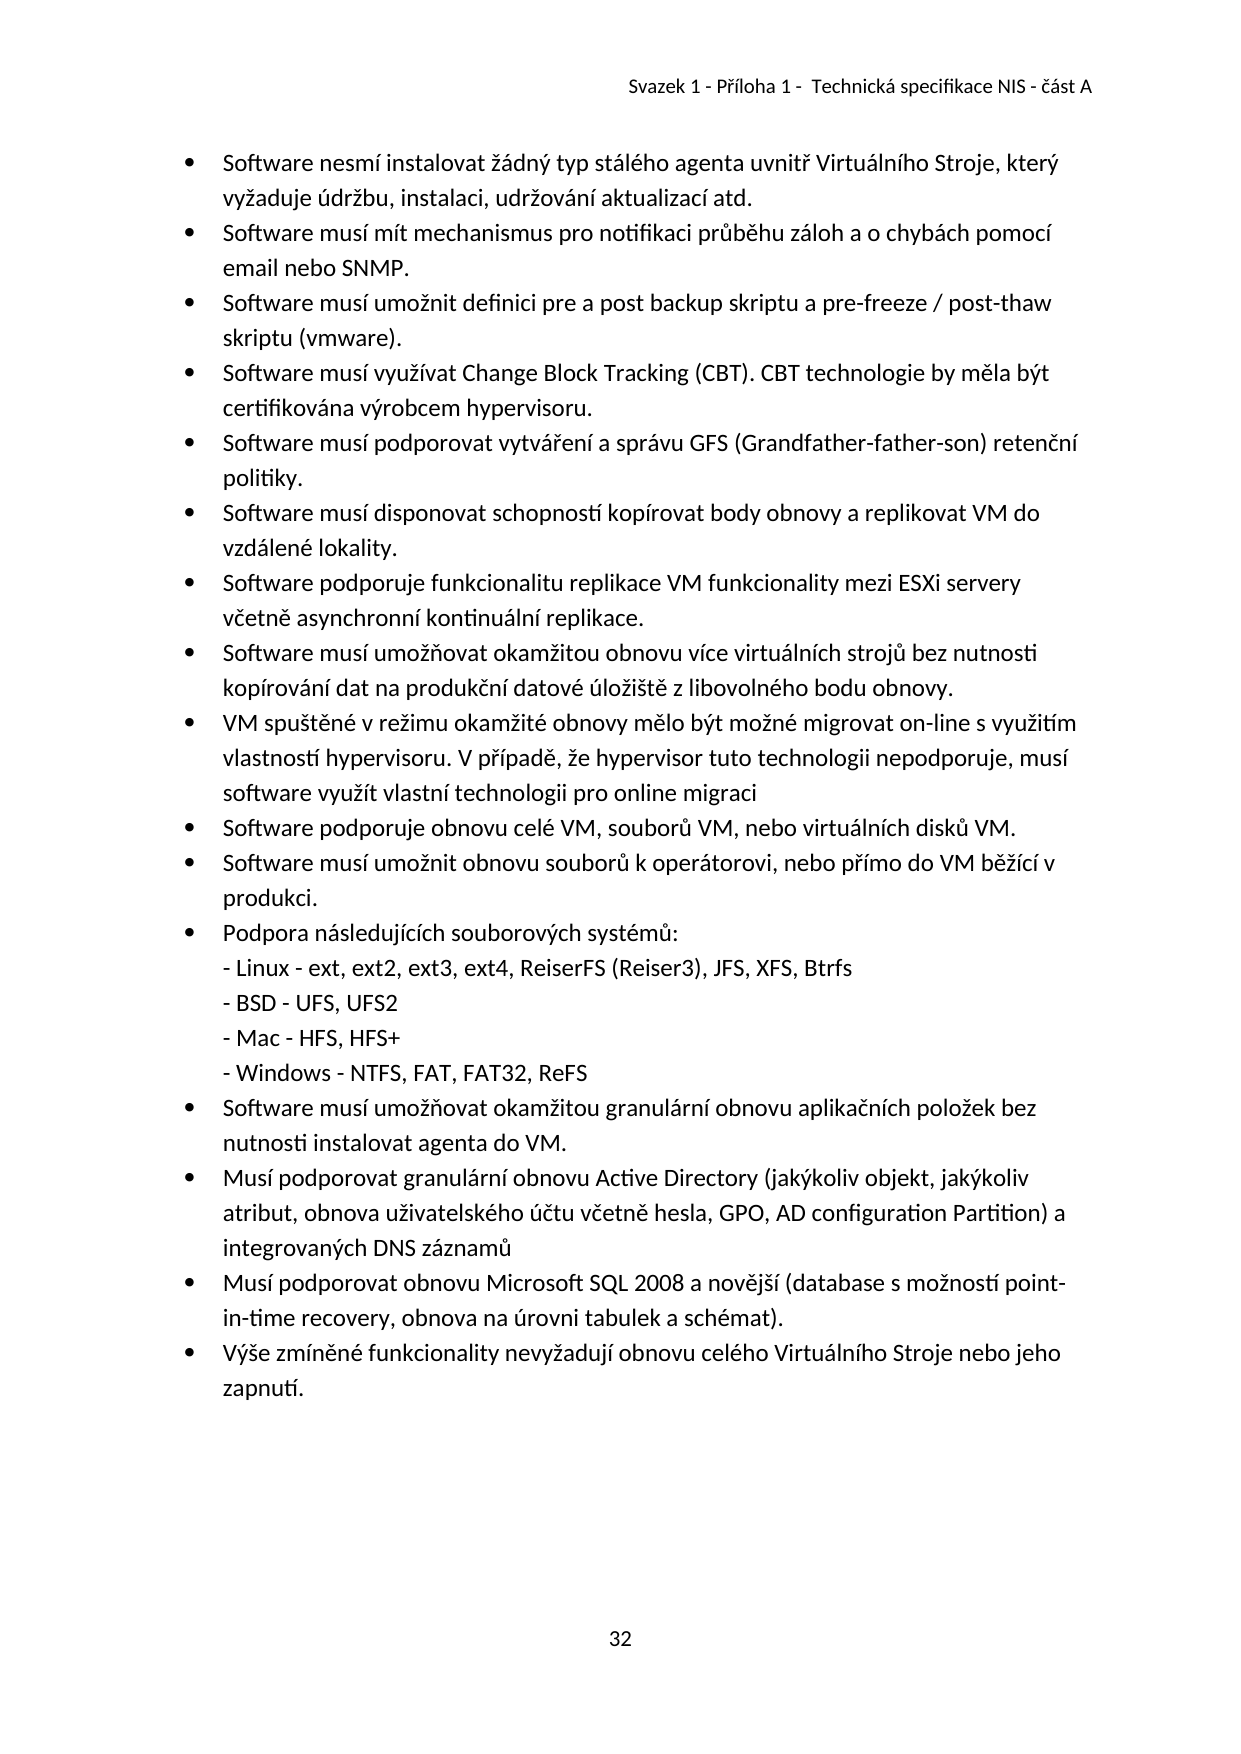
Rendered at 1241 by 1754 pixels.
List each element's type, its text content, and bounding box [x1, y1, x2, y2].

list Podpora následujících souborových systémů: [185, 918, 1093, 948]
list Software podporuje obnovu celé VM, souborů VM, nebo virtuálních disků VM. [185, 813, 1093, 843]
list Musí podporovat obnovu Microsoft SQL 2008 a novější (database s možností point-in-time recovery, obnova na úrovni tabulek a schémat). [185, 1268, 1093, 1333]
list - Linux - ext, ext2, ext3, ext4, ReiserFS (Reiser3), JFS, XFS, Btrfs [223, 953, 1093, 983]
list Software musí umožnit obnovu souborů k operátorovi, nebo přímo do VM běžící v produkci. [185, 848, 1093, 913]
list Software musí mít mechanismus pro notifikaci průběhu záloh a o chybách pomocí email nebo SNMP. [185, 218, 1093, 283]
list Software musí umožnit definici pre a post backup skriptu a pre-freeze / post-thaw skriptu (vmware). [185, 288, 1093, 353]
list Software musí využívat Change Block Tracking (CBT). CBT technologie by měla být certifikována výrobcem hypervisoru. [185, 358, 1093, 423]
list VM spuštěné v režimu okamžité obnovy mělo být možné migrovat on-line s využitím vlastností hypervisoru. V případě, že hypervisor tuto technologii nepodporuje, musí software využít vlastní technologii pro online migraci [185, 708, 1093, 808]
list Software musí podporovat vytváření a správu GFS (Grandfather-father-son) retenční politiky. [185, 428, 1093, 493]
list Výše zmíněné funkcionality nevyžadují obnovu celého Virtuálního Stroje nebo jeho zapnutí. [185, 1338, 1093, 1403]
list Software musí umožňovat okamžitou obnovu více virtuálních strojů bez nutnosti kopírování dat na produkční datové úložiště z libovolného bodu obnovy. [185, 638, 1093, 703]
list Software podporuje funkcionalitu replikace VM funkcionality mezi ESXi servery včetně asynchronní kontinuální replikace. [185, 568, 1093, 633]
list Software musí umožňovat okamžitou granulární obnovu aplikačních položek bez nutnosti instalovat agenta do VM. [185, 1093, 1093, 1158]
list Software nesmí instalovat žádný typ stálého agenta uvnitř Virtuálního Stroje, který vyžaduje údržbu, instalaci, udržování aktualizací atd. [185, 148, 1093, 213]
list - Windows - NTFS, FAT, FAT32, ReFS [223, 1058, 1093, 1088]
list - BSD - UFS, UFS2 [223, 988, 1093, 1018]
list - Mac - HFS, HFS+ [223, 1023, 1093, 1053]
list Musí podporovat granulární obnovu Active Directory (jakýkoliv objekt, jakýkoliv atribut, obnova uživatelského účtu včetně hesla, GPO, AD configuration Partition) a integrovaných DNS záznamů [185, 1163, 1093, 1263]
list Software musí disponovat schopností kopírovat body obnovy a replikovat VM do vzdálené lokality. [185, 498, 1093, 563]
